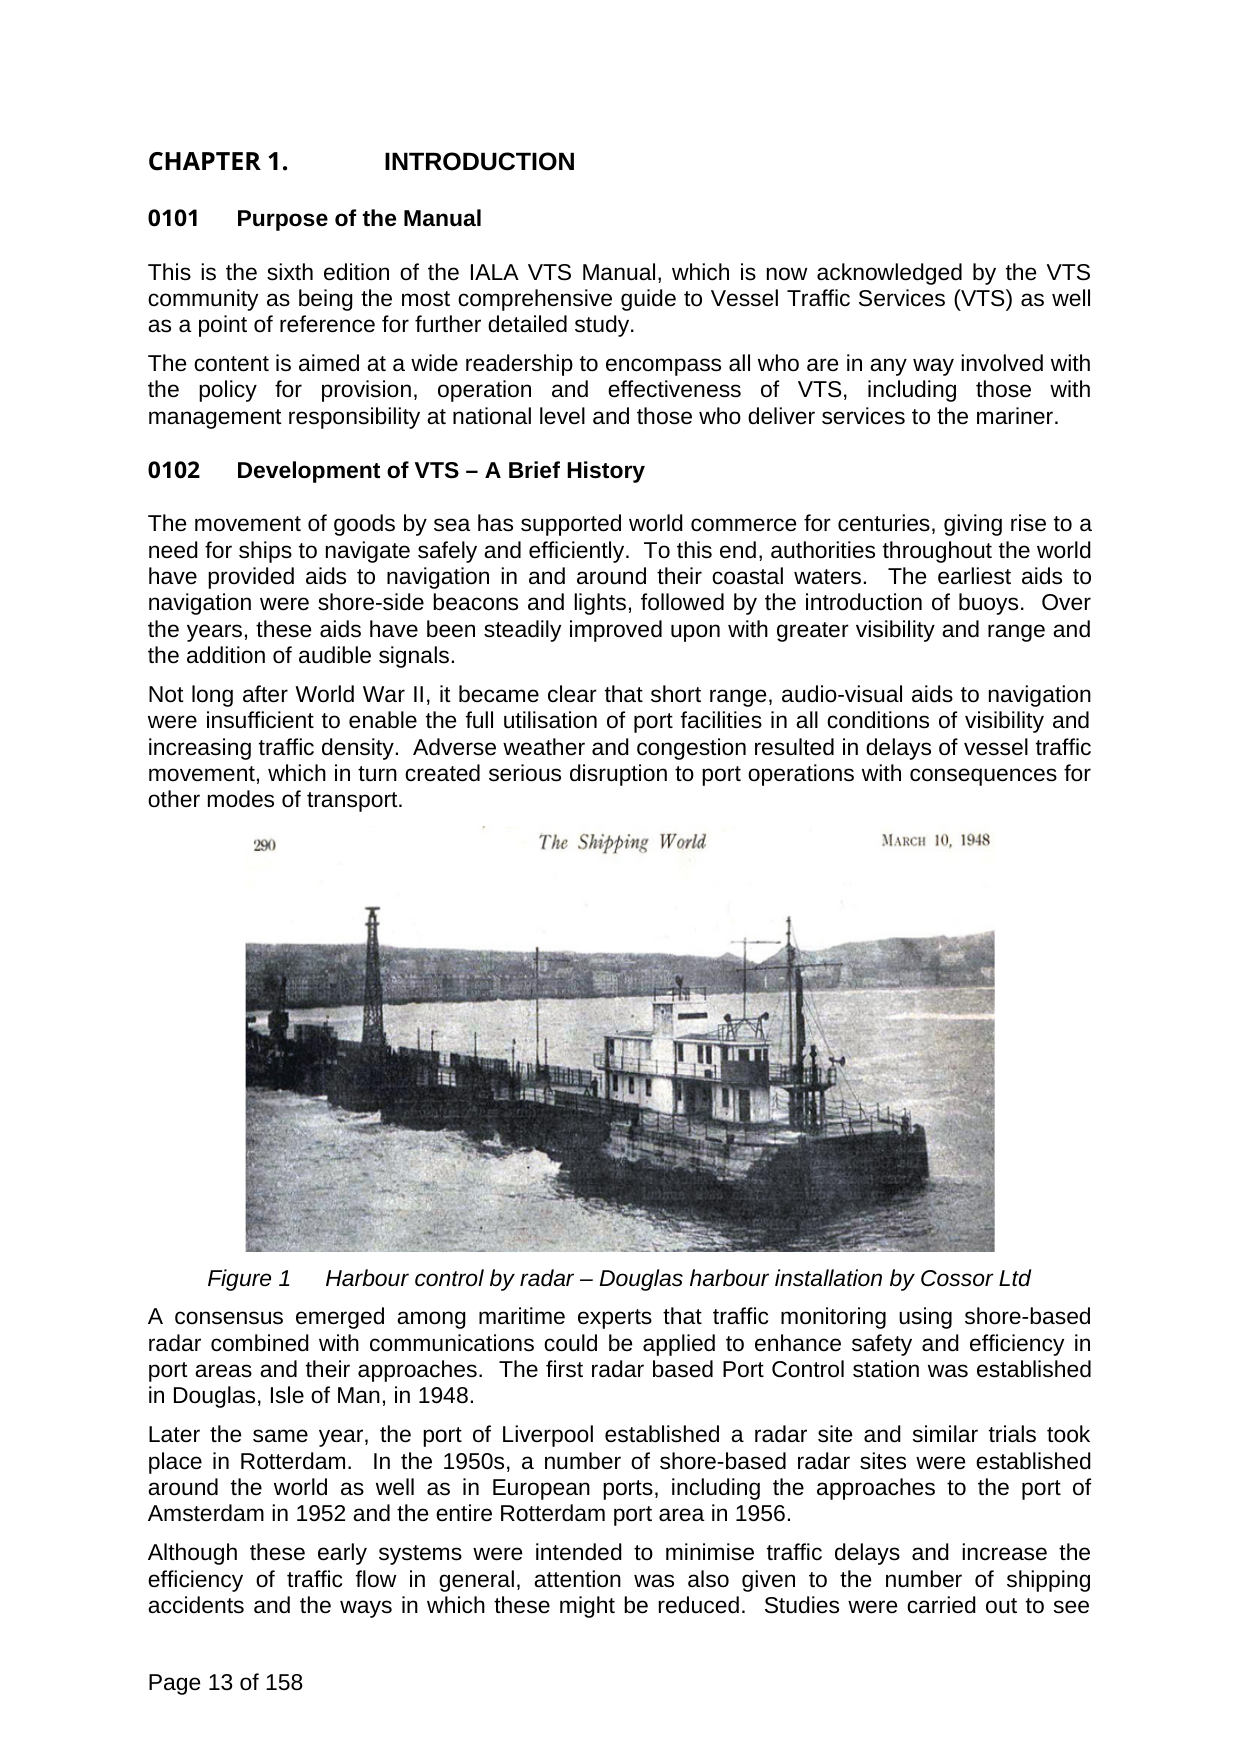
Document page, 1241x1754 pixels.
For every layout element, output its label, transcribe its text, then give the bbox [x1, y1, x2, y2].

text This is the sixth edition of the IALA VTS Manual, which is now acknowledged by the VTS community as being the most comprehensive guide to Vessel Traffic Services (VTS) as well as a point of reference for further detailed study. [148, 258, 1092, 337]
subtitle INTRODUCTION [148, 143, 1092, 177]
text Harbour control by radar – Douglas harbour installation by Cossor Ltd [148, 1264, 1092, 1291]
subtitle Purpose of the Manual [148, 202, 1092, 233]
text Later the same year, the port of Liverpool established a radar site and similar trials took place in Rotterdam. In the 1950s, a number of shore-based radar sites were established around the world as well as in European ports, including the approaches to the port of Amsterdam in 1952 and the entire Rotterdam port area in 1956. [148, 1421, 1092, 1527]
text A consensus emerged among maritime experts that traffic monitoring using shore-based radar combined with communications could be applied to enhance safety and efficiency in port areas and their approaches. The first radar based Port Control station was established in Douglas, Isle of Man, in 1948. [148, 1303, 1092, 1409]
text Not long after World War II, it became clear that short range, audio-visual aids to navigation were insufficient to enable the full utilisation of port facilities in all conditions of visibility and increasing traffic density. Adverse weather and congestion resulted in delays of vessel traffic movement, which in turn created serious disruption to port operations with consequences for other modes of transport. [148, 681, 1092, 813]
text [148, 1539, 1092, 1618]
text The content is aimed at a wide readership to encompass all who are in any way involved with the policy for provision, operation and effectiveness of VTS, including those with management responsibility at national level and those who deliver services to the mariner. [148, 350, 1092, 429]
picture [245, 825, 995, 1252]
text The movement of goods by sea has supported world commerce for centuries, giving rise to a need for ships to navigate safely and efficiently. To this end, authorities throughout the world have provided aids to navigation in and around their coastal waters. The earliest aids to navigation were shore-side beacons and lights, followed by the introduction of buoys. Over the years, these aids have been steadily improved upon with greater visibility and range and the addition of audible signals. [148, 510, 1092, 668]
subtitle Development of VTS – A Brief History [148, 454, 1092, 485]
